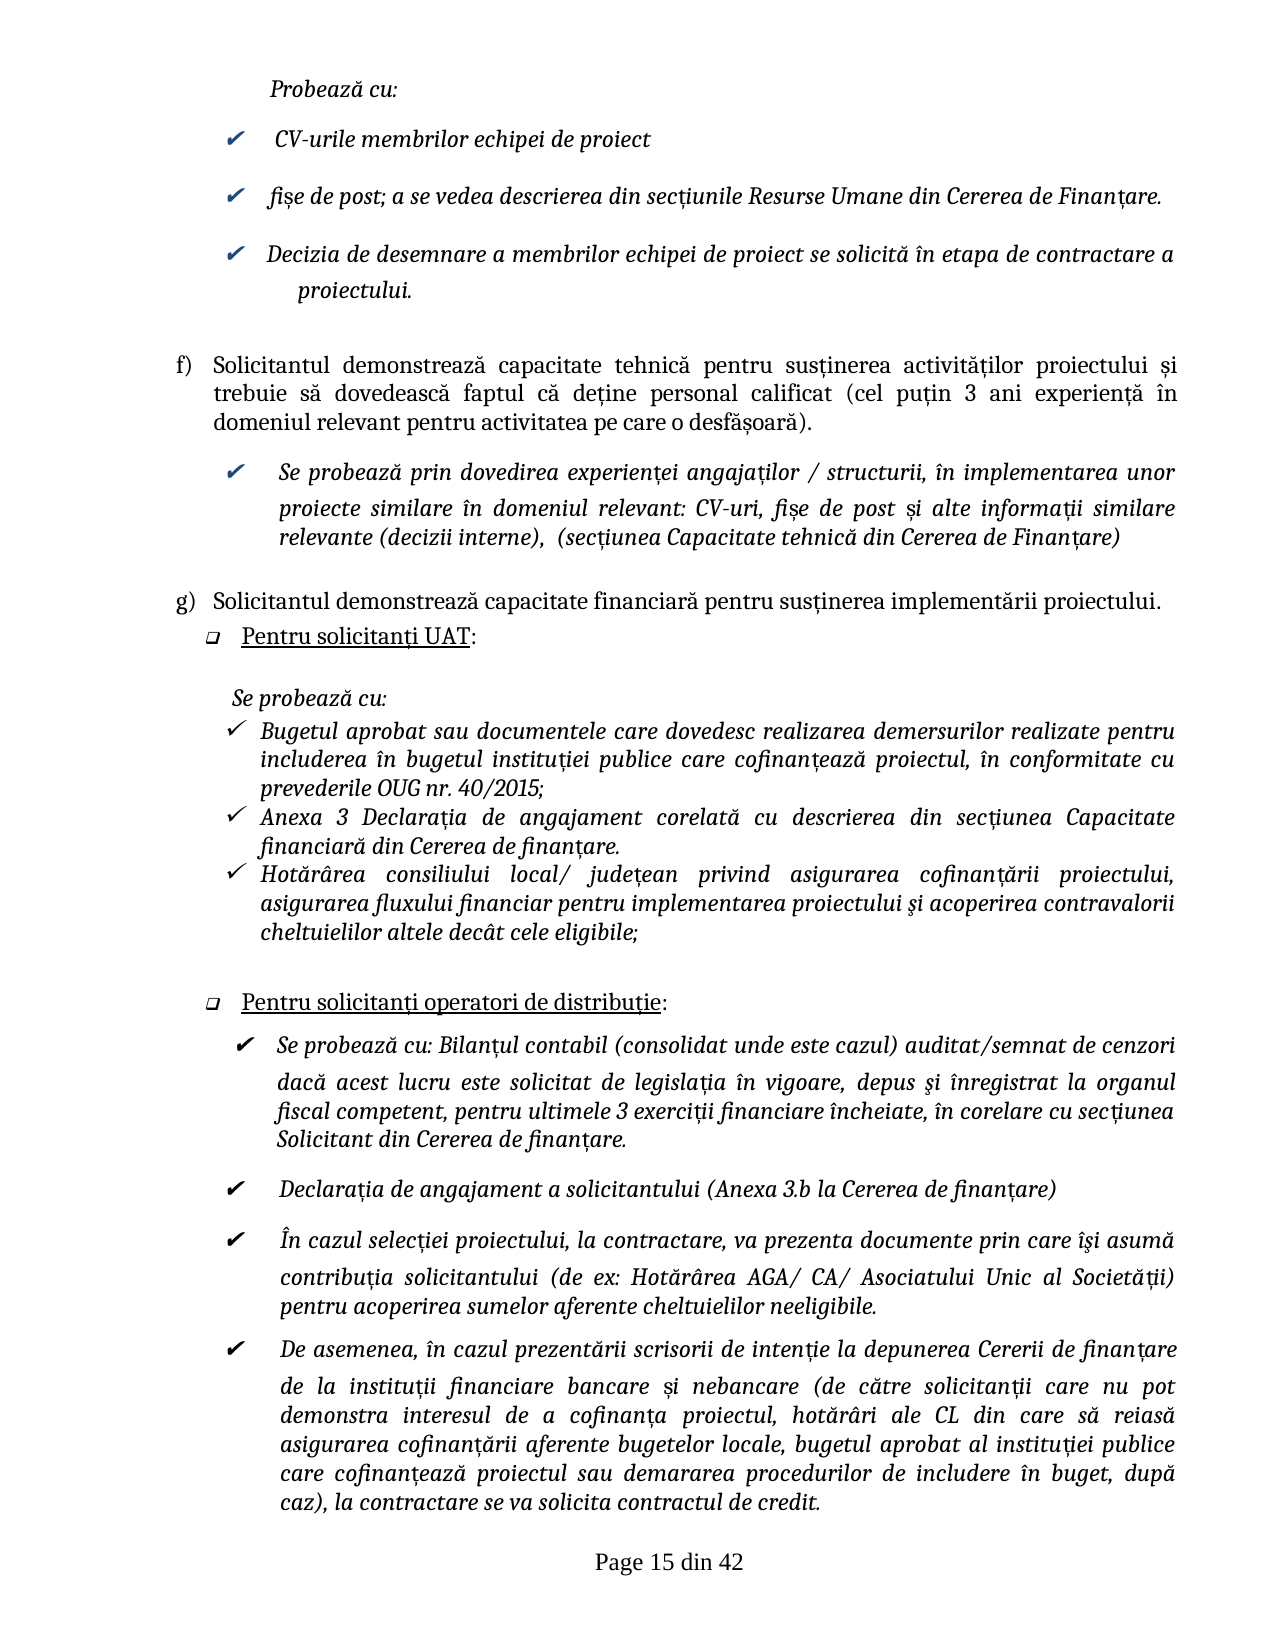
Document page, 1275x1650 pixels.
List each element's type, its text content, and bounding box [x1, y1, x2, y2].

list Se probează prin dovedirea experienței angajaților / structurii, în implementarea unor proiecte similare în domeniul relevant: CV-uri, fișe de post și alte informații similare relevante (decizii interne), (secțiunea Capacitate tehnică din Cererea de Finanțare) [223, 443, 1179, 552]
list Se probează cu: [232, 683, 1179, 712]
list Bugetul aprobat sau documentele care dovedesc realizarea demersurilor realizate pentru includerea în bugetul instituției publice care cofinanțează proiectul, în conformitate cu prevederile OUG nr. 40/2015; [223, 717, 1179, 803]
list CV-urile membrilor echipei de proiect [223, 110, 1179, 161]
list Hotărârea consiliului local/ județean privind asigurarea cofinanțării proiectului, asigurarea fluxului financiar pentru implementarea proiectului şi acoperirea contravalorii cheltuielilor altele decât cele eligibile; [223, 860, 1179, 947]
list Solicitantul demonstrează capacitate tehnică pentru susținerea activităților proiectului și trebuie să dovedească faptul că deține personal calificat (cel puțin 3 ani experiență în domeniul relevant pentru activitatea pe care o desfășoară). [176, 351, 1179, 437]
list Declarația de angajament a solicitantului (Anexa 3.b la Cererea de finanțare) [223, 1160, 1179, 1212]
text Probează cu: [269, 75, 1179, 104]
list În cazul selecției proiectului, la contractare, va prezenta documente prin care îşi asumă contribuția solicitantului (de ex: Hotărârea AGA/ CA/ Asociatului Unic al Societății) pentru acoperirea sumelor aferente cheltuielilor neeligibile. [223, 1212, 1179, 1320]
list Solicitantul demonstrează capacitate financiară pentru susținerea implementării proiectului. [176, 587, 1179, 616]
list Decizia de desemnare a membrilor echipei de proiect se solicită în etapa de contractare a proiectului. [223, 225, 1179, 305]
list Pentru solicitanți UAT: [204, 622, 1179, 651]
list Anexa 3 Declarația de angajament corelată cu descrierea din secțiunea Capacitate financiară din Cererea de finanțare. [223, 803, 1179, 860]
list Pentru solicitanți operatori de distribuție: [204, 988, 1179, 1017]
list Se probează cu: Bilanțul contabil (consolidat unde este cazul) auditat/semnat de cenzori dacă acest lucru este solicitat de legislația în vigoare, depus şi înregistrat la organul fiscal competent, pentru ultimele 3 exerciții financiare încheiate, în corelare cu secțiunea Solicitant din Cererea de finanțare. [232, 1017, 1179, 1154]
list fișe de post; a se vedea descrierea din secțiunile Resurse Umane din Cererea de Finanțare. [223, 167, 1179, 219]
list De asemenea, în cazul prezentării scrisorii de intenție la depunerea Cererii de finanțare de la instituții financiare bancare și nebancare (de către solicitanții care nu pot demonstra interesul de a cofinanța proiectul, hotărâri ale CL din care să reiasă asigurarea cofinanțării aferente bugetelor locale, bugetul aprobat al instituției publice care cofinanțează proiectul sau demararea procedurilor de includere în buget, după caz), la contractare se va solicita contractul de credit. [223, 1320, 1179, 1516]
